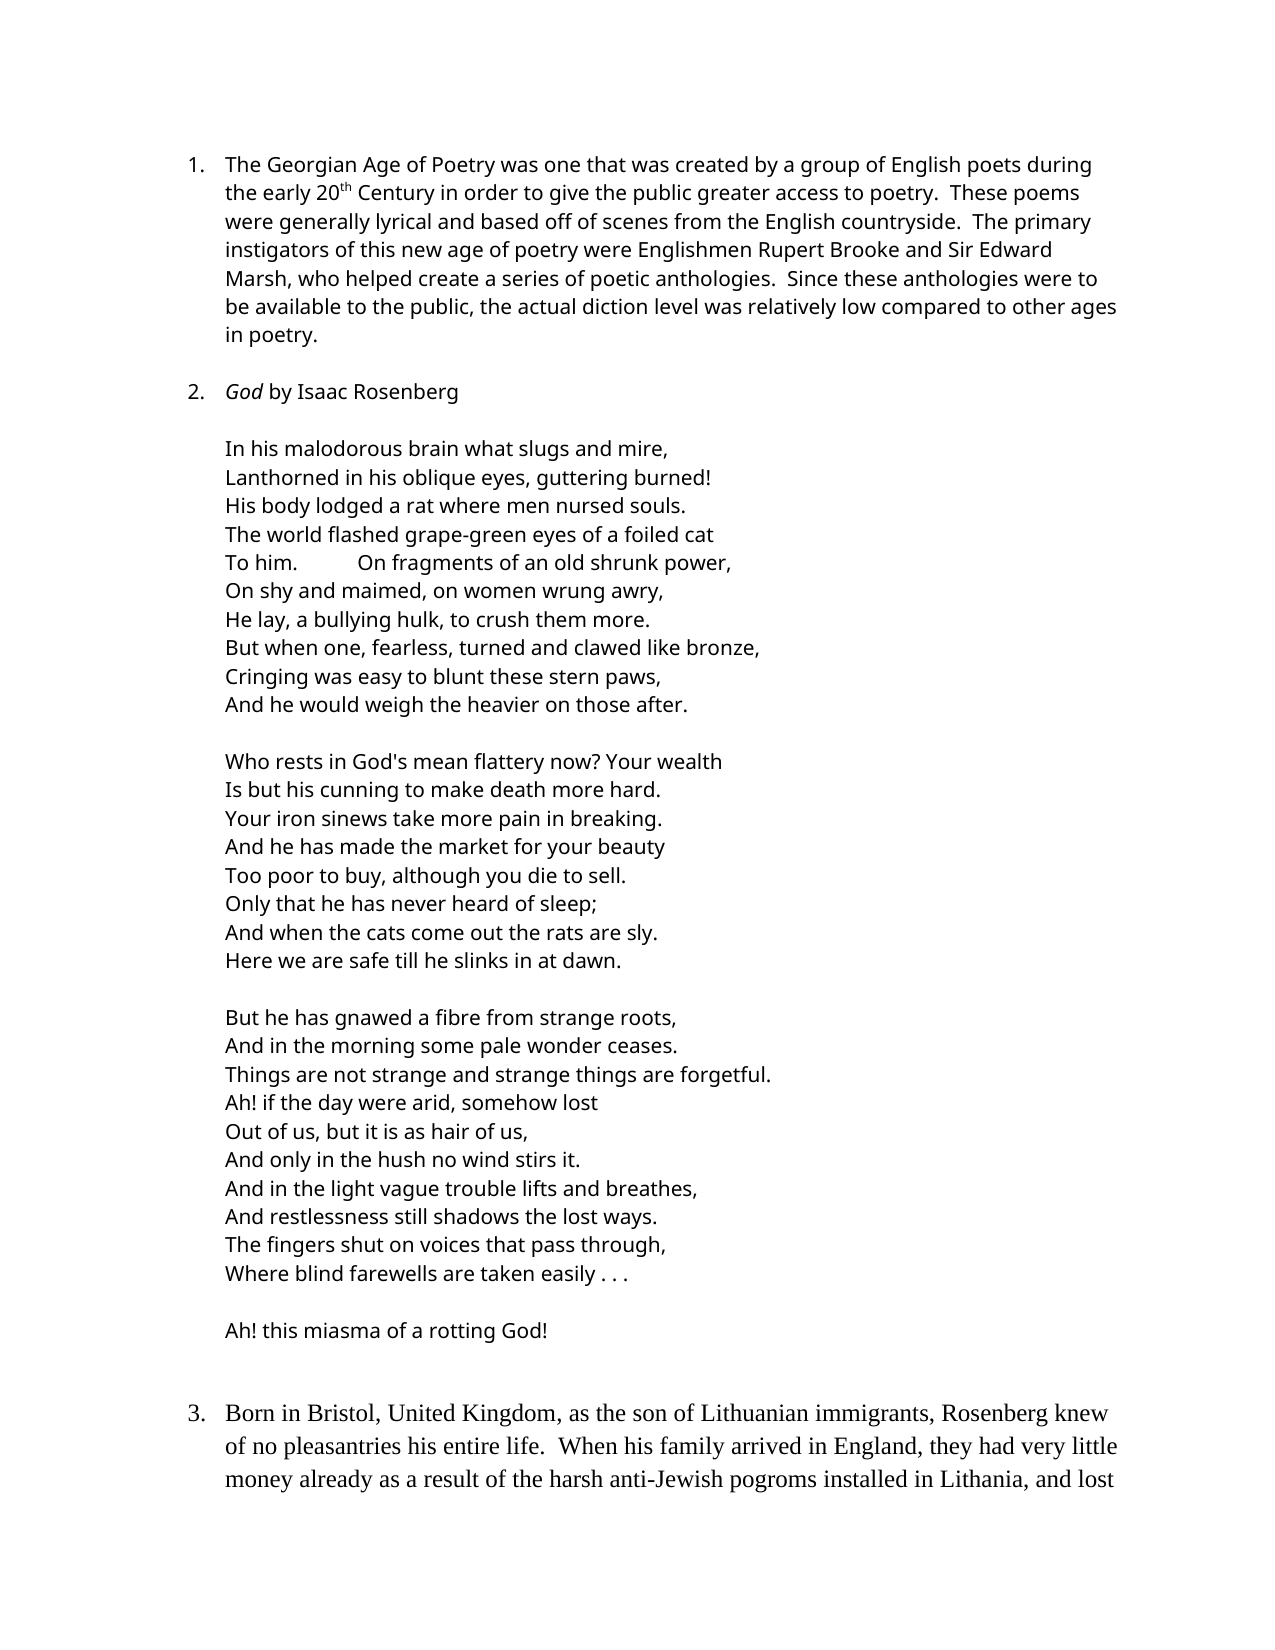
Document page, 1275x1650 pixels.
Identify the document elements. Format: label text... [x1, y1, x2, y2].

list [187, 1398, 1125, 1493]
text And he would weigh the heavier on those after. [225, 690, 1125, 719]
text His body lodged a rat where men nursed souls. [225, 491, 1125, 520]
text He lay, a bullying hulk, to crush them more. [225, 605, 1125, 633]
text The fingers shut on voices that pass through, [225, 1231, 1125, 1259]
text And he has made the market for your beauty [225, 832, 1125, 861]
text But he has gnawed a fibre from strange roots, [225, 1003, 1125, 1032]
text Here we are safe till he slinks in at dawn. [225, 946, 1125, 975]
text Out of us, but it is as hair of us, [225, 1117, 1125, 1145]
text To him. On fragments of an old shrunk power, [225, 548, 1125, 577]
text Where blind farewells are taken easily . . . [225, 1259, 1125, 1287]
text On shy and maimed, on women wrung awry, [225, 577, 1125, 605]
text Too poor to buy, although you die to sell. [225, 861, 1125, 889]
text Who rests in God's mean flattery now? Your wealth [225, 747, 1125, 776]
text Only that he has never heard of sleep; [225, 889, 1125, 918]
text And only in the hush no wind stirs it. [225, 1145, 1125, 1174]
text Cringing was easy to blunt these stern paws, [225, 662, 1125, 690]
list God by Isaac Rosenberg [187, 377, 1125, 406]
text And when the cats come out the rats are sly. [225, 918, 1125, 946]
text Your iron sinews take more pain in breaking. [225, 804, 1125, 832]
text In his malodorous brain what slugs and mire, [225, 434, 1125, 463]
text The world flashed grape-green eyes of a foiled cat [225, 520, 1125, 548]
text And in the light vague trouble lifts and breathes, [225, 1174, 1125, 1202]
text Ah! if the day were arid, somehow lost [225, 1088, 1125, 1117]
text Ah! this miasma of a rotting God! [225, 1316, 1125, 1344]
text Lanthorned in his oblique eyes, guttering burned! [225, 463, 1125, 491]
text Things are not strange and strange things are forgetful. [225, 1060, 1125, 1088]
text Is but his cunning to make death more hard. [225, 776, 1125, 804]
text And in the morning some pale wonder ceases. [225, 1032, 1125, 1060]
list The Georgian Age of Poetry was one that was created by a group of English poets during the early 20th Century in order to give the public greater access to poetry. These poems were generally lyrical and based off of scenes from the English countryside. The primary instigators of this new age of poetry were Englishmen Rupert Brooke and Sir Edward Marsh, who helped create a series of poetic anthologies. Since these anthologies were to be available to the public, the actual diction level was relatively low compared to other ages in poetry. [187, 150, 1125, 349]
text But when one, fearless, turned and clawed like bronze, [225, 633, 1125, 662]
text And restlessness still shadows the lost ways. [225, 1202, 1125, 1231]
